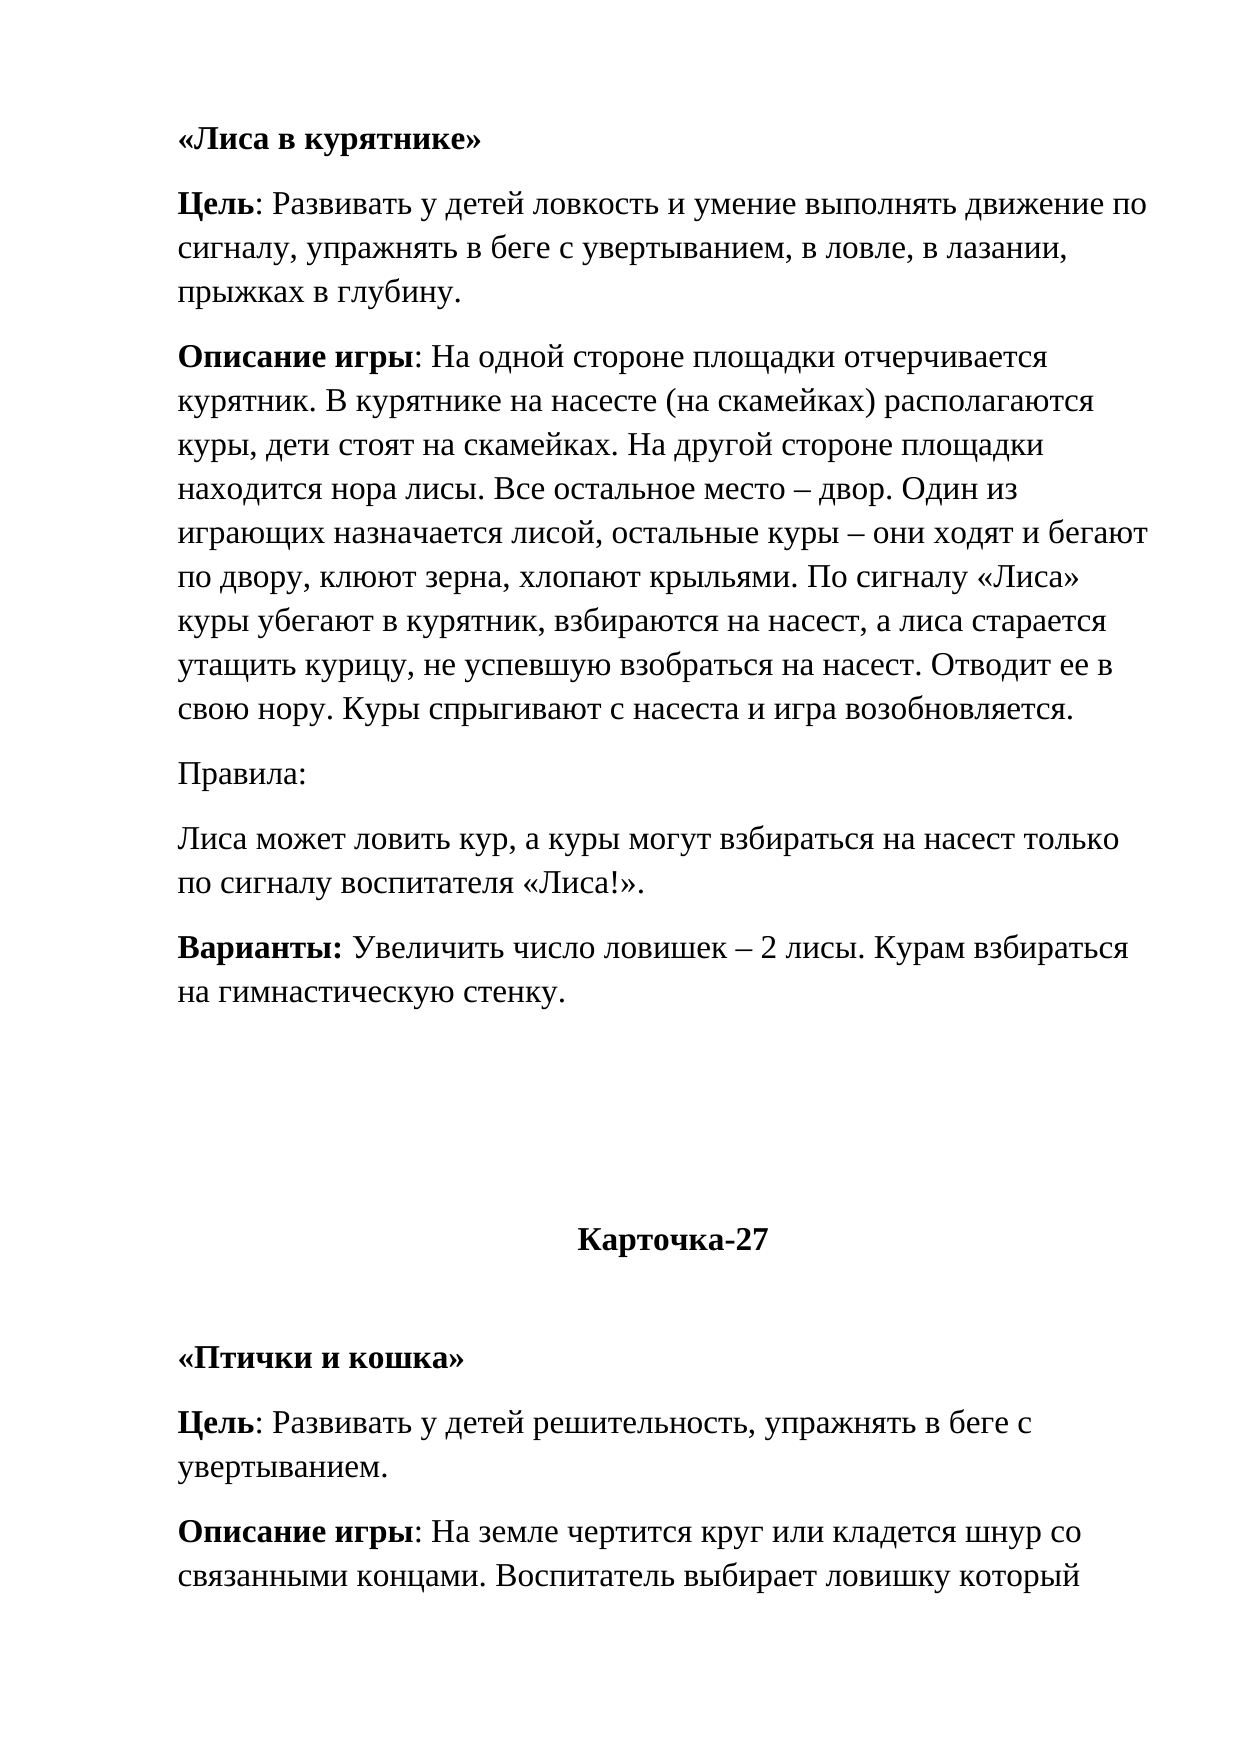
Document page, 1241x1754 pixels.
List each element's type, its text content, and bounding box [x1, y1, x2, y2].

text Описание игры: На одной стороне площадки отчерчивается курятник. В курятнике на насесте (на скамейках) располагаются куры, дети стоят на скамейках. На другой стороне площадки находится нора лисы. Все остальное место – двор. Один из играющих назначается лисой, остальные куры – они ходят и бегают по двору, клюют зерна, хлопают крыльями. По сигналу «Лиса» куры убегают в курятник, взбираются на насест, а лиса старается утащить курицу, не успевшую взобраться на насест. Отводит ее в свою нору. Куры спрыгивают с насеста и игра возобновляется. [177, 336, 1152, 727]
text Варианты: Увеличить число ловишек – 2 лисы. Курам взбираться на гимнастическую стенку. [177, 927, 1152, 1010]
text Лиса может ловить кур, а куры могут взбираться на насест только по сигналу воспитателя «Лиса!». [177, 818, 1152, 901]
text Цель: Развивать у детей решительность, упражнять в беге с увертыванием. [177, 1402, 1152, 1484]
text Карточка-27 [177, 1219, 1152, 1257]
text Цель: Развивать у детей ловкость и умение выполнять движение по сигналу, упражнять в беге с увертыванием, в ловле, в лазании, прыжках в глубину. [177, 183, 1152, 309]
text «Лиса в курятнике» [177, 118, 1152, 156]
text «Птички и кошка» [177, 1337, 1152, 1375]
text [177, 1511, 1152, 1593]
text Правила: [177, 753, 1152, 792]
